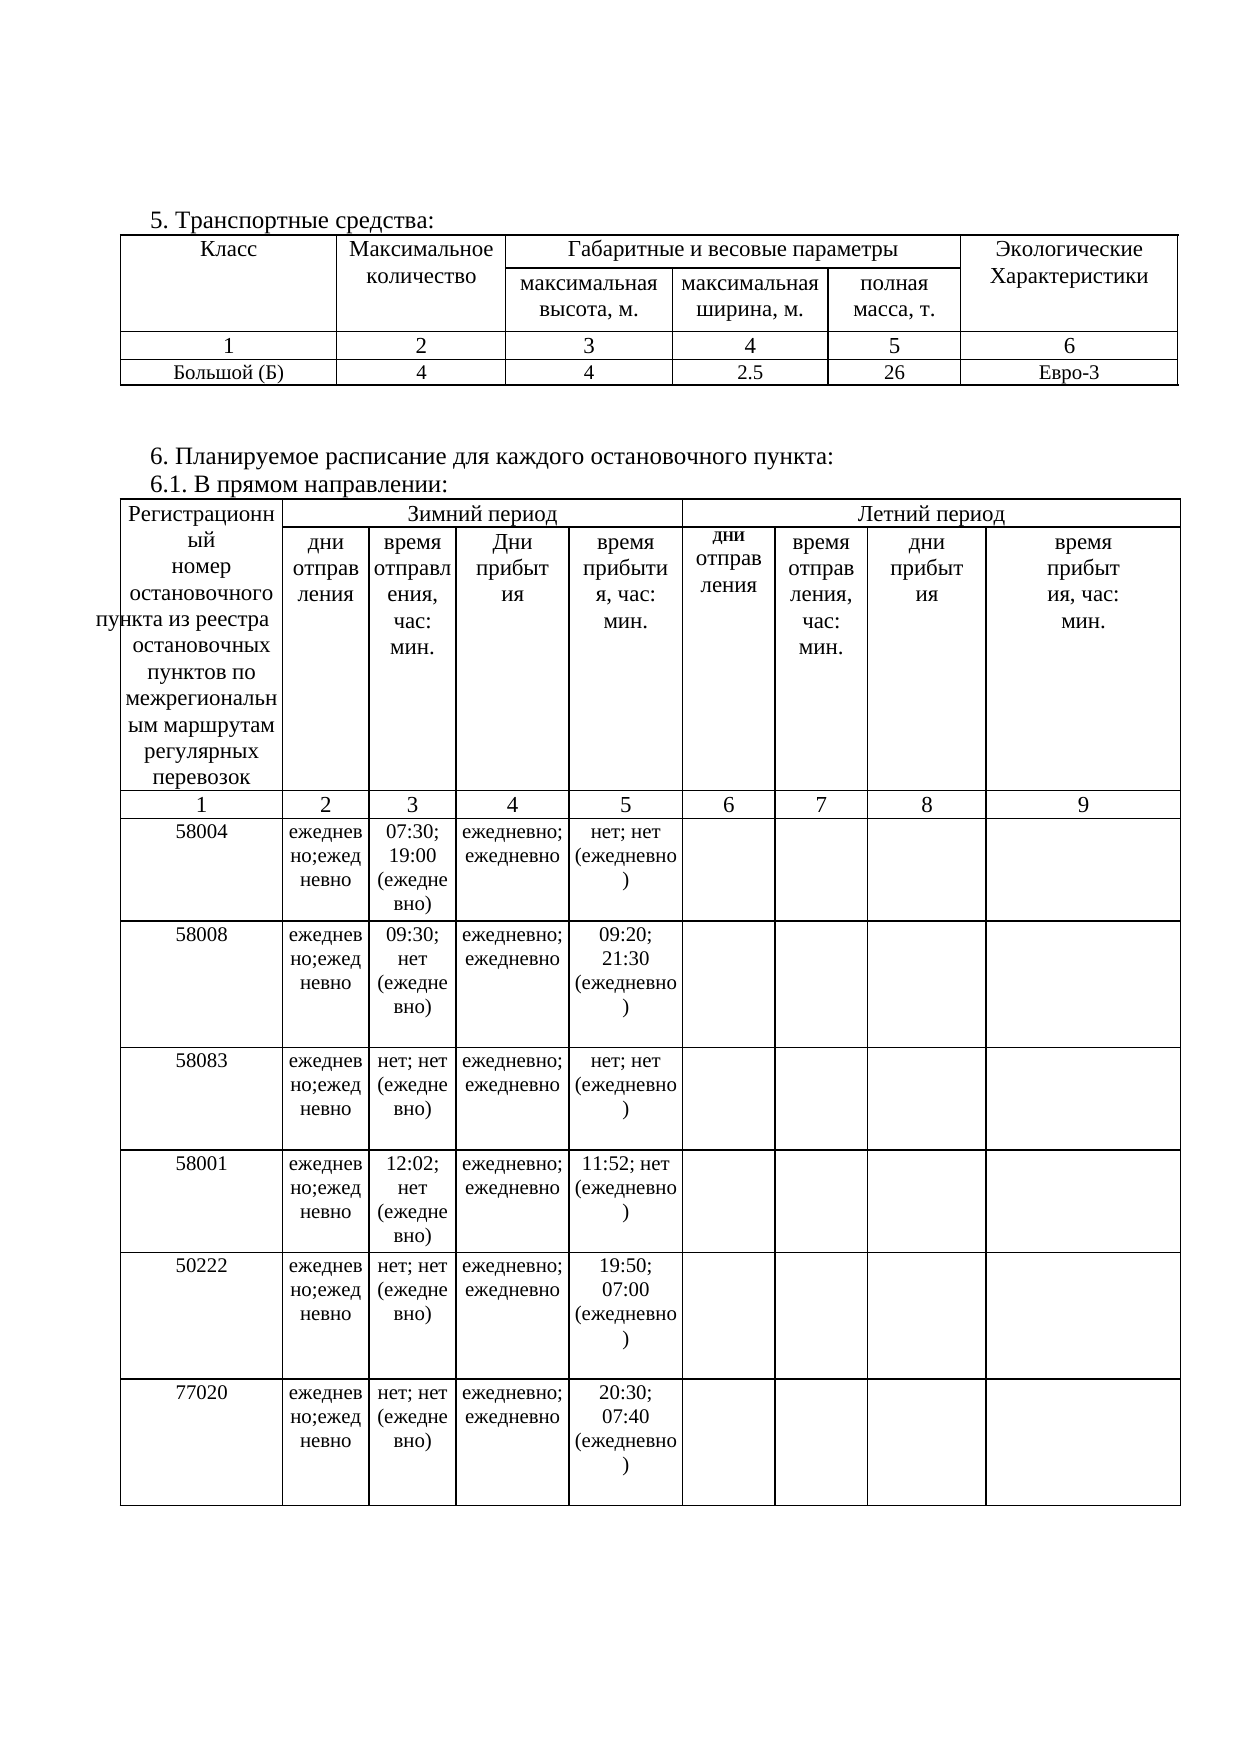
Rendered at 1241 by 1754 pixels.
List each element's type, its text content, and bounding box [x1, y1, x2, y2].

table_cell [987, 1151, 1180, 1252]
table_cell ежедневно;ежедневно [457, 1253, 568, 1378]
table_cell [776, 1151, 867, 1252]
table_cell 3 [370, 791, 455, 818]
table_cell 2.5 [673, 360, 827, 384]
table_cell 19:50; 07:00 (ежедневно) [570, 1253, 682, 1378]
table_cell ежедневно;ежедневно [457, 819, 568, 920]
table_cell нет; нет (ежедневно) [570, 819, 682, 920]
table_cell [868, 1151, 985, 1252]
text 6. Планируемое расписание для каждого остановочного пункта: [150, 441, 1090, 469]
table_cell [868, 1380, 985, 1505]
table_cell [683, 819, 774, 920]
table_cell 09:30; нет (ежедневно) [370, 922, 455, 1047]
table_cell [868, 819, 985, 920]
table_cell 58083 [121, 1048, 282, 1149]
table_cell 58001 [121, 1151, 282, 1252]
table_cell ежедневно;ежедневно [283, 1048, 368, 1149]
table_cell 7 [776, 791, 867, 818]
table_cell ежедневно;ежедневно [283, 1253, 368, 1378]
table_header Регистрационный номер остановочного пункта из реестра остановочных пунктов по межрегиональным маршрутам регулярных перевозок [121, 500, 282, 790]
table_cell нет; нет (ежедневно) [370, 1380, 455, 1505]
table_cell [776, 819, 867, 920]
table_cell [987, 819, 1180, 920]
table_cell [683, 922, 774, 1047]
table_cell максимальная ширина, м. [673, 269, 827, 331]
table_cell [868, 1253, 985, 1378]
table_cell [868, 1048, 985, 1149]
table_cell 5 [829, 332, 960, 358]
table_cell ежедневно;ежедневно [457, 922, 568, 1047]
table_cell Евро-3 [961, 360, 1177, 384]
table_cell 07:30; 19:00 (ежедневно) [370, 819, 455, 920]
table_cell время прибыти я, час: мин. [570, 528, 682, 790]
table_cell Дни прибыт ия [457, 528, 568, 790]
table_cell [683, 1151, 774, 1252]
table_cell [776, 1253, 867, 1378]
table_cell ежедневно;ежедневно [283, 922, 368, 1047]
table_cell [776, 1380, 867, 1505]
table_cell ежедневно;ежедневно [283, 1380, 368, 1505]
table_cell 77020 [121, 1380, 282, 1505]
table_cell 20:30; 07:40 (ежедневно) [570, 1380, 682, 1505]
table_cell нет; нет (ежедневно) [370, 1253, 455, 1378]
table_cell время отправл ения, час: мин. [370, 528, 455, 790]
table_cell время прибыт ия, час: мин. [987, 528, 1180, 790]
table_cell [868, 922, 985, 1047]
table_cell ежедневно;ежедневно [457, 1048, 568, 1149]
table_cell [683, 1380, 774, 1505]
table_cell [683, 1253, 774, 1378]
table_cell 4 [337, 360, 505, 384]
table_cell ежедневно;ежедневно [283, 1151, 368, 1252]
table_header Габаритные и весовые параметры [506, 236, 960, 267]
table_cell [683, 1048, 774, 1149]
table_cell 6 [683, 791, 774, 818]
table_cell полная масса, т. [829, 269, 960, 331]
table_cell [987, 1048, 1180, 1149]
table_cell время отправ ления, час: мин. [776, 528, 867, 790]
table_cell нет; нет (ежедневно) [570, 1048, 682, 1149]
table_header Летний период [683, 500, 1180, 526]
table_cell 1 [121, 791, 282, 818]
table_cell [987, 1380, 1180, 1505]
table_header Класс [121, 236, 336, 331]
table_cell 50222 [121, 1253, 282, 1378]
table_cell ДНИ отправ ления [683, 528, 774, 790]
table_cell [987, 1253, 1180, 1378]
table_cell 2 [337, 332, 505, 358]
table_cell нет; нет (ежедневно) [370, 1048, 455, 1149]
table_cell 26 [829, 360, 960, 384]
table_cell 5 [570, 791, 682, 818]
table_cell 2 [283, 791, 368, 818]
table_cell дни отправ ления [283, 528, 368, 790]
table_cell [776, 922, 867, 1047]
table_cell дни прибыт ия [868, 528, 985, 790]
table_cell 8 [868, 791, 985, 818]
table_cell 4 [506, 360, 672, 384]
table_cell Большой (Б) [121, 360, 336, 384]
table_cell 11:52; нет (ежедневно) [570, 1151, 682, 1252]
table_cell [987, 922, 1180, 1047]
table_cell 3 [506, 332, 672, 358]
text 5. Транспортные средства: [150, 205, 1090, 234]
table_cell 12:02; нет (ежедневно) [370, 1151, 455, 1252]
table_cell 4 [673, 332, 827, 358]
table_cell ежедневно;ежедневно [457, 1380, 568, 1505]
text 6.1. В прямом направлении: [150, 469, 1090, 498]
table_cell максимальная высота, м. [506, 269, 672, 331]
table_cell 58004 [121, 819, 282, 920]
table_cell 4 [457, 791, 568, 818]
table_cell 6 [961, 332, 1177, 358]
table_header Максимальное количество [337, 236, 505, 331]
table_cell [776, 1048, 867, 1149]
table_cell 9 [987, 791, 1180, 818]
table_header Экологические Характеристики [961, 236, 1177, 331]
table_cell ежедневно;ежедневно [283, 819, 368, 920]
table_cell ежедневно;ежедневно [457, 1151, 568, 1252]
table_cell 09:20; 21:30 (ежедневно) [570, 922, 682, 1047]
table_cell 1 [121, 332, 336, 358]
table_cell 58008 [121, 922, 282, 1047]
table_header Зимний период [283, 500, 682, 526]
